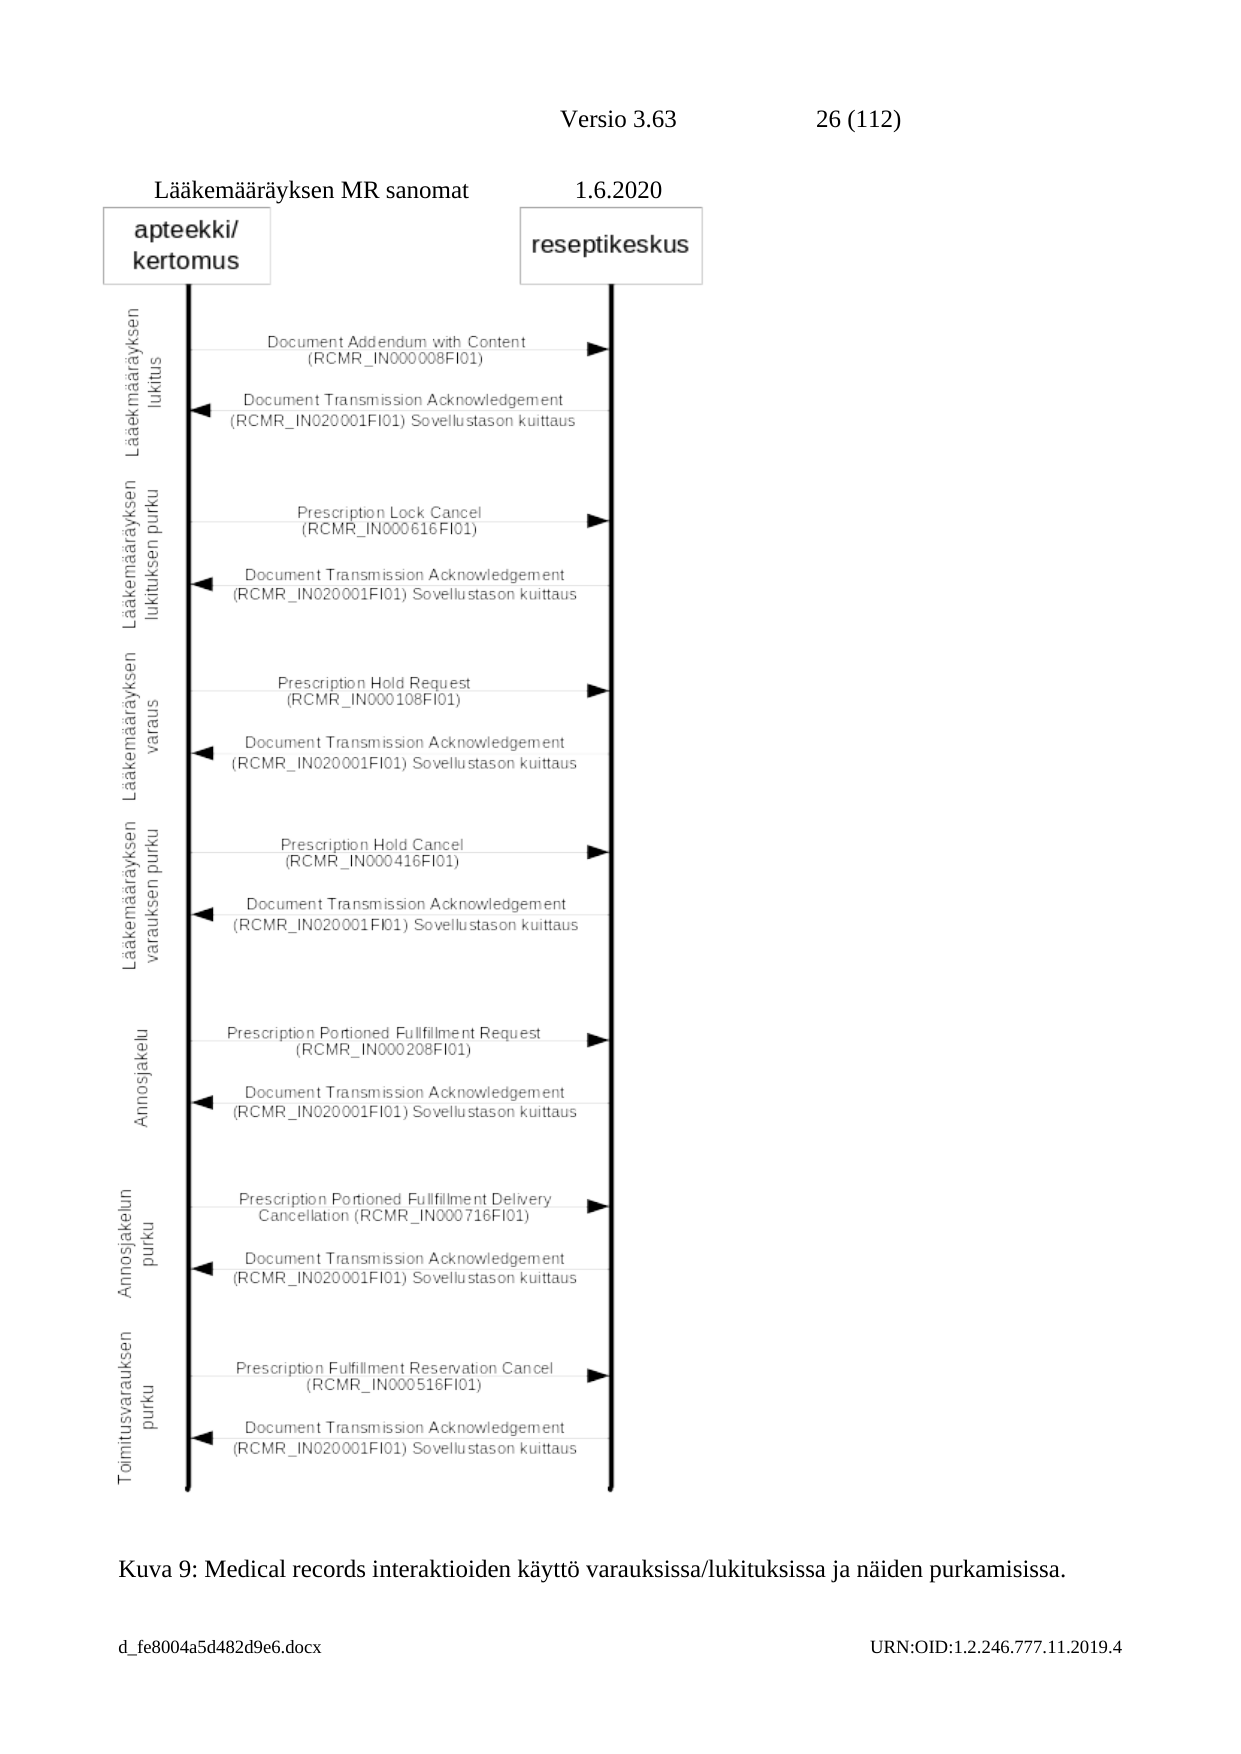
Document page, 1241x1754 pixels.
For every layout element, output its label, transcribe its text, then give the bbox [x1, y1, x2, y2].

text Kuva 9: Medical records interaktioiden käyttö varauksissa/lukituksissa ja näiden purkamisissa. [118, 233, 1122, 1583]
